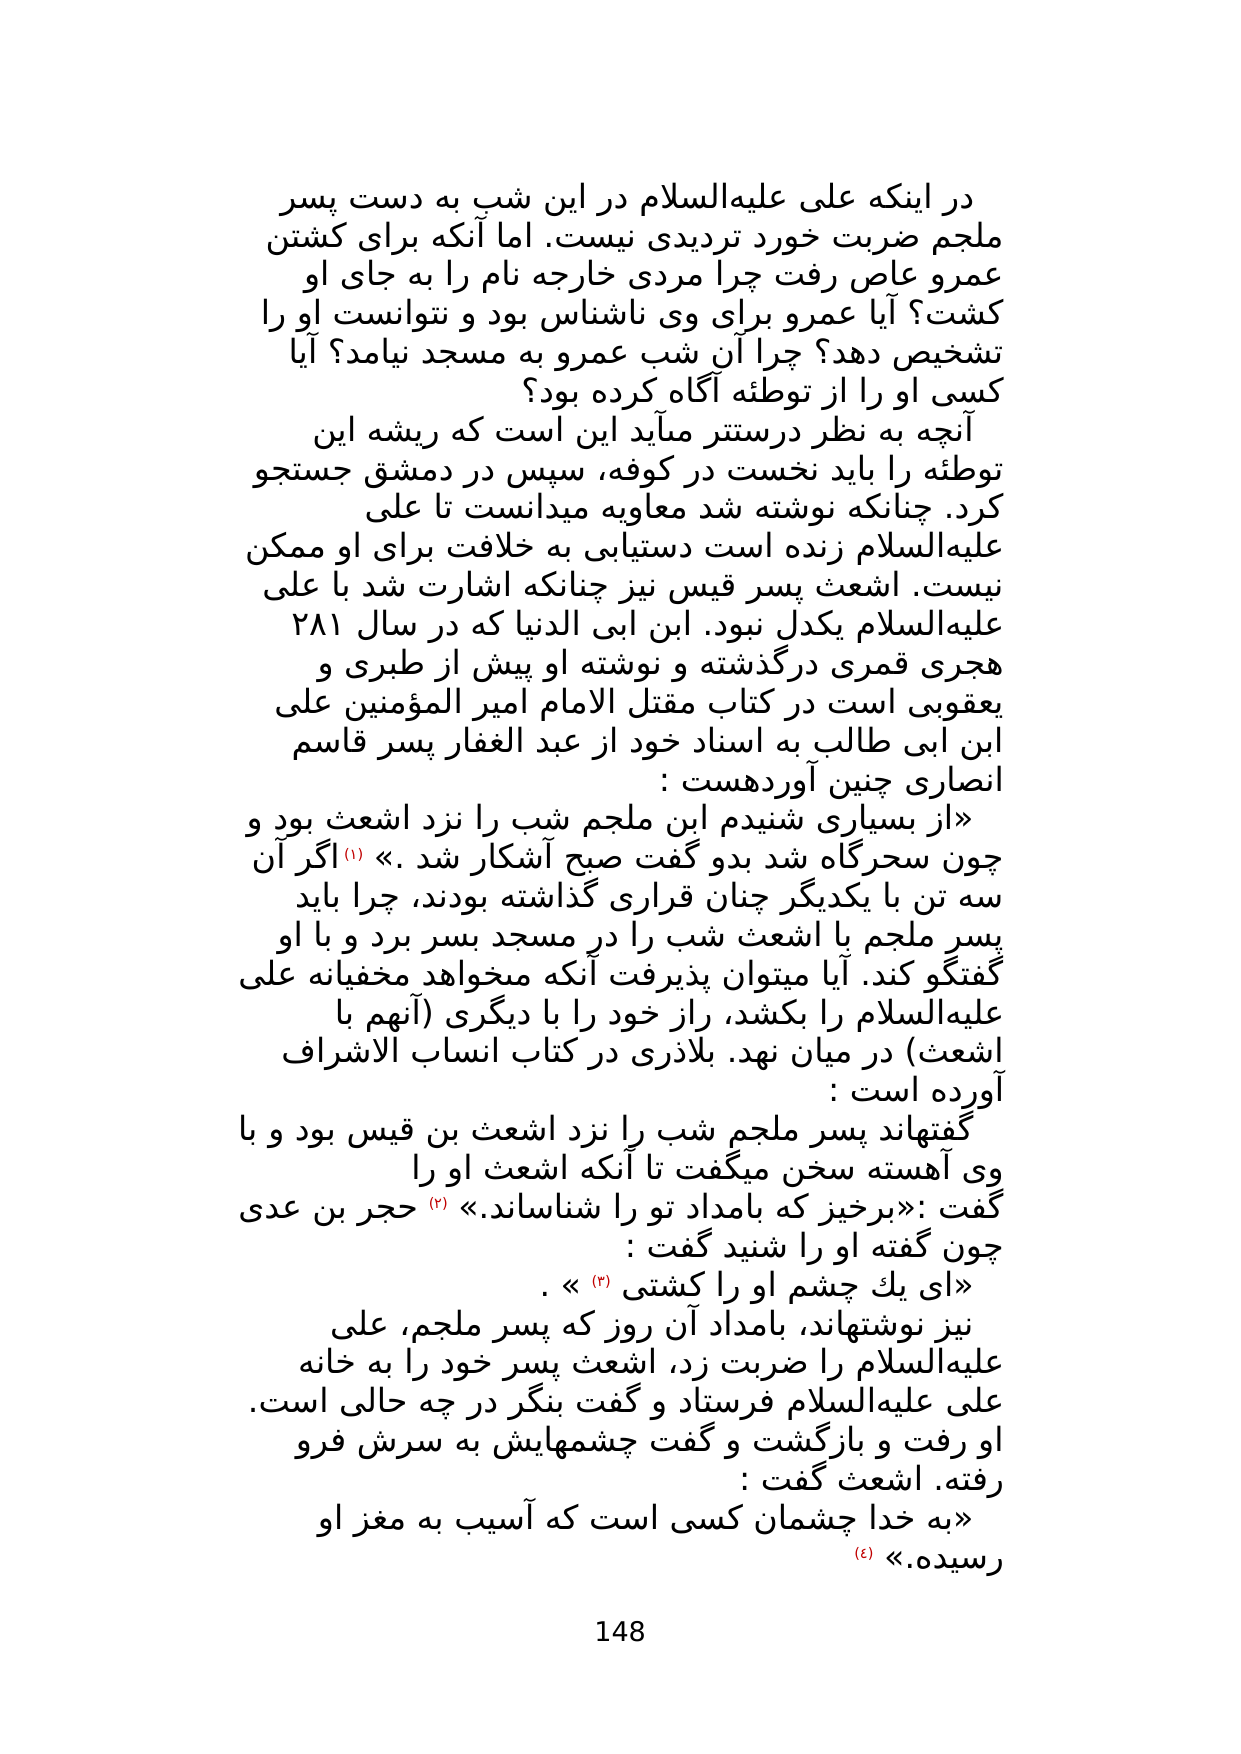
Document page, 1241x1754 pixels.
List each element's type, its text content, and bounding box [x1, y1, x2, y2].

text نيز نوشته‏اند، بامداد آن روز كه پسر ملجم، على عليه‌السلام را ضربت زد، اشعث پسر خود را به خانه على عليه‌السلام فرستاد و گفت بنگر در چه حالى است. او رفت و بازگشت و گفت چشمهايش به سرش فرو رفته. اشعث گفت : [236, 1304, 1004, 1498]
text در اينكه على عليه‌السلام در اين شب به دست پسر ملجم ضربت خورد ترديدى نيست. اما آنكه براى كشتن عمرو عاص رفت چرا مردى خارجه نام را به جاى او كشت؟ آيا عمرو براى وى ناشناس بود و نتوانست او را تشخيص دهد؟ چرا آن شب عمرو به مسجد نيامد؟ آيا كسى او را از توطئه آگاه كرده بود؟ [236, 177, 1004, 410]
text «از بسيارى شنيدم ابن ملجم شب را نزد اشعث بود و چون سحرگاه شد بدو گفت صبح آشكار شد .» (١) اگر آن سه تن با يكديگر چنان قرارى گذاشته بودند، چرا بايد پسر ملجم با اشعث شب را در مسجد بسر برد و با او گفتگو كند. آيا ميتوان پذيرفت آنكه مى‏خواهد مخفيانه على عليه‌السلام را بكشد، راز خود را با ديگرى (آنهم با اشعث) در ميان نهد. بلاذرى در كتاب انساب الاشراف آورده است : [236, 799, 1004, 1110]
text «اى يك چشم او را كشتى (٣) » . [236, 1265, 1004, 1304]
text «به خدا چشمان كسى است كه آسيب به مغز او رسيده.» (٤) [236, 1498, 1004, 1576]
text آنچه به نظر درست‏تر مى‏آيد اين است كه ريشه اين توطئه را بايد نخست در كوفه، سپس در دمشق جستجو كرد. چنانكه نوشته شد معاويه ميدانست تا على عليه‌السلام زنده است دست‏يابى به خلافت براى او ممكن نيست. اشعث پسر قيس نيز چنانكه اشارت شد با على عليه‌السلام يكدل نبود. ابن ابى الدنيا كه در سال ٢٨١ هجرى قمرى درگذشته و نوشته او پيش از طبرى و يعقوبى است در كتاب مقتل الامام امير المؤمنين على ابن ابى طالب به اسناد خود از عبد الغفار پسر قاسم انصارى چنين آورده‏ست : [236, 410, 1004, 799]
text گفته‏اند پسر ملجم شب را نزد اشعث بن قيس بود و با وى آهسته سخن ميگفت تا آنكه اشعث او را گفت :«برخيز كه بامداد تو را شناساند.» (٢) حجر بن عدى چون گفته او را شنيد گفت : [236, 1110, 1004, 1265]
